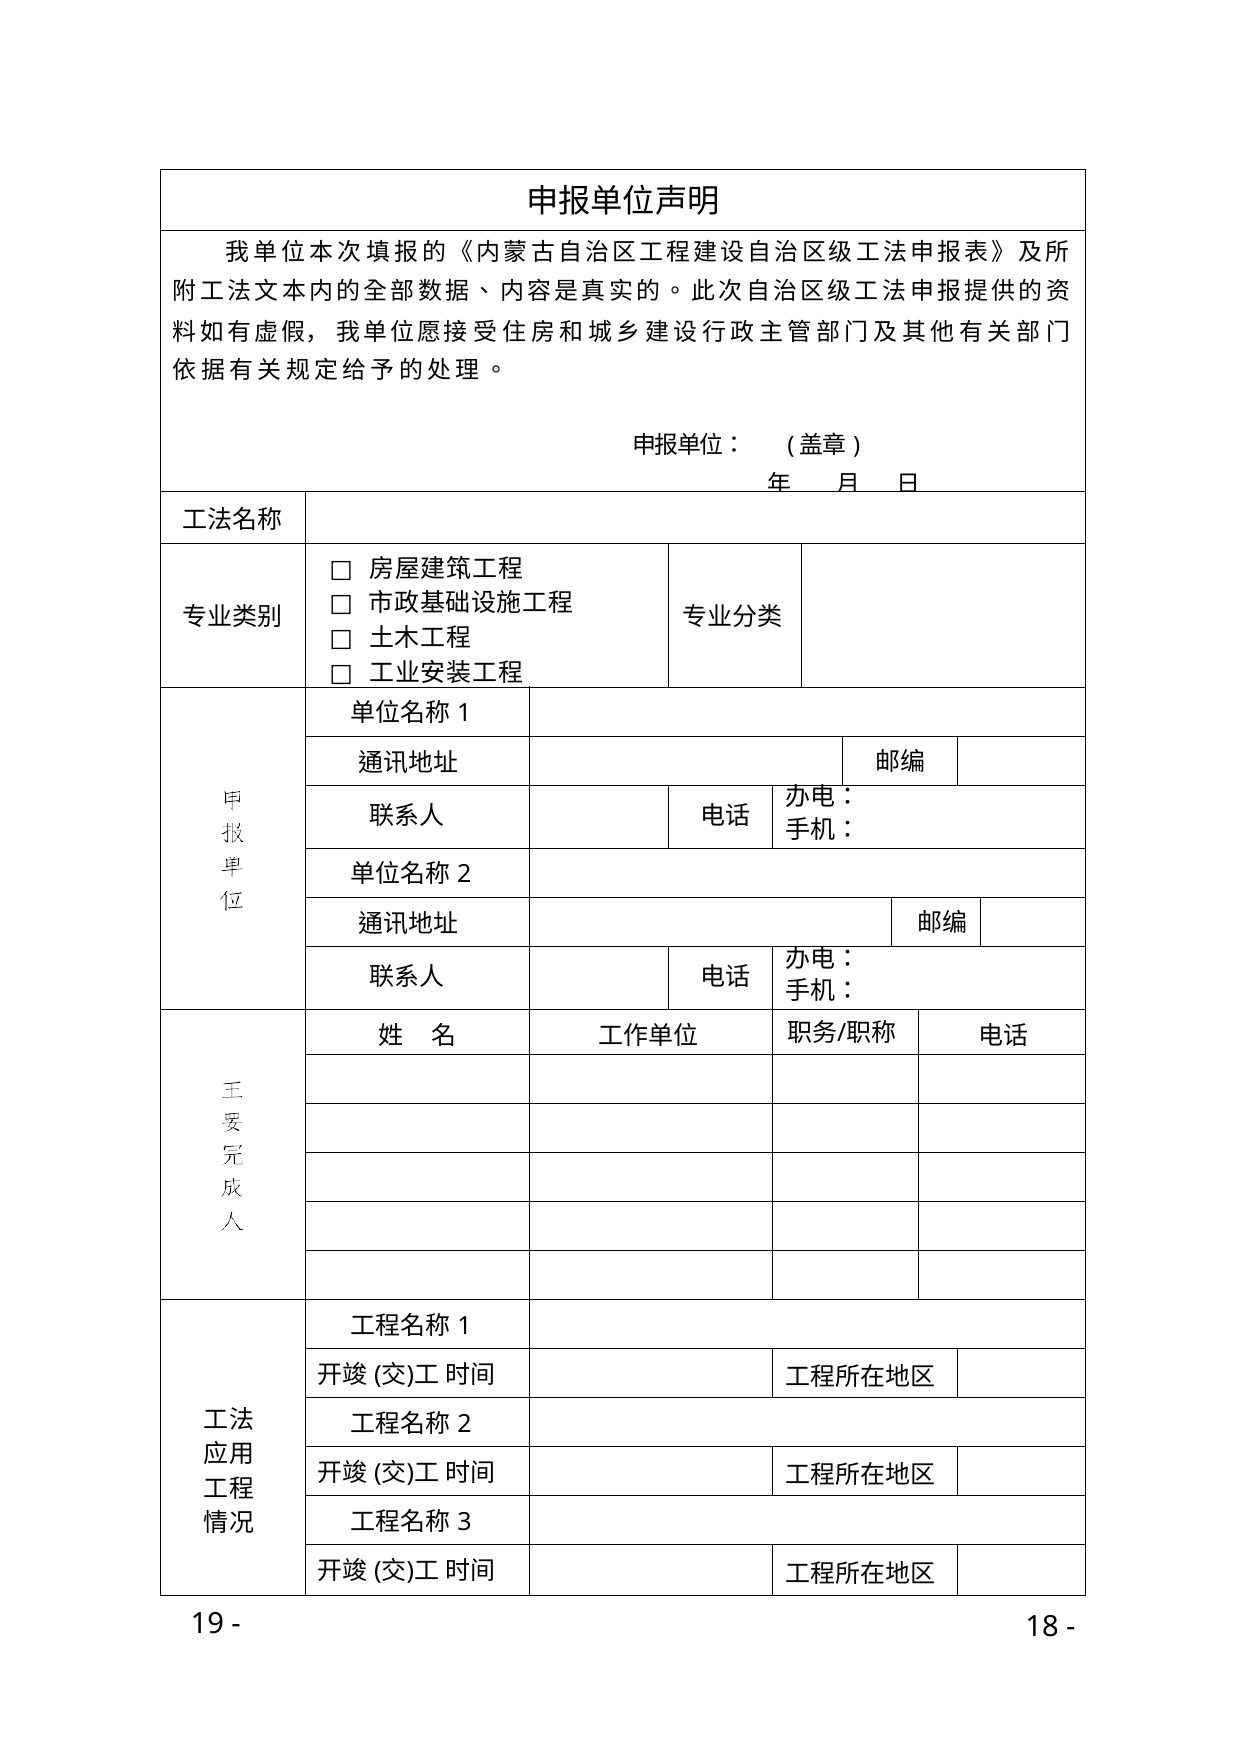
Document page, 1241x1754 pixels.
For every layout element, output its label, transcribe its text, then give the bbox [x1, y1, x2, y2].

table_cell [958, 1545, 1085, 1595]
table_cell 联系人 [306, 947, 529, 1009]
table_cell 邮编 [892, 898, 980, 946]
table_cell 工作单位 [530, 1010, 772, 1053]
table_cell 工程所在地区 [773, 1545, 957, 1595]
table_cell 工程名称 1 [306, 1300, 529, 1348]
table_cell 姓 名 [306, 1010, 529, 1053]
table_cell 我单位本次填报的《内蒙古自治区工程建设自治区级工法申报表》及所附工法文本内的全部数据、内容是真实的。此次自治区级工法申报提供的资料如有虚假， 我单位愿接 受住房和城乡建设行政主管部门及其他有关部门依据有关规定给予的处理。 申报单位： ( 盖章 ) 年 月 日 [161, 231, 1085, 491]
table_cell [306, 1055, 529, 1103]
table_cell [530, 1496, 1085, 1544]
table_cell 单位名称 2 [306, 849, 529, 897]
table_cell [773, 1153, 918, 1201]
table_cell [958, 1349, 1085, 1397]
table_cell 开竣 (交)工 时间 [306, 1545, 529, 1595]
table_cell 房屋建筑工程 市政基础设施工程 土木工程 工业安装工程 [306, 544, 668, 686]
picture [224, 791, 241, 811]
table_cell [530, 1055, 772, 1103]
table_cell [919, 1202, 1085, 1250]
table_cell [306, 492, 1085, 543]
table_cell [306, 1153, 529, 1201]
table_cell 电话 [669, 786, 772, 848]
table_cell 工程所在地区 [773, 1349, 957, 1397]
table_cell 电话 [669, 947, 772, 1009]
table_cell 工法应用工程情况 [161, 1300, 305, 1595]
picture [221, 823, 244, 843]
table_cell 专业类别 [161, 544, 305, 686]
table_cell [530, 1545, 772, 1595]
table_cell [161, 688, 305, 1009]
table_cell 通讯地址 [306, 898, 529, 946]
table_cell 开竣 (交)工 时间 [306, 1447, 529, 1495]
table_cell 单位名称 1 [306, 688, 529, 736]
picture [222, 1145, 243, 1165]
table_cell [530, 1202, 772, 1250]
picture [221, 857, 243, 877]
table_cell [773, 1251, 918, 1299]
table_cell [530, 1104, 772, 1152]
table_cell [530, 1349, 772, 1397]
table_cell [919, 1251, 1085, 1299]
table_cell 职务/职称 [773, 1010, 918, 1053]
picture [220, 891, 243, 911]
table_cell [530, 688, 1085, 736]
table_cell [530, 1447, 772, 1495]
table_cell 工程名称 2 [306, 1398, 529, 1446]
table_header 申报单位声明 [161, 170, 1085, 229]
table_cell 工程所在地区 [773, 1447, 957, 1495]
table_cell [530, 1300, 1085, 1348]
table_cell [530, 947, 668, 1009]
table_cell 邮编 [843, 737, 957, 784]
table_cell [773, 1055, 918, 1103]
table_cell [919, 1104, 1085, 1152]
table_cell [530, 786, 668, 848]
table_cell [919, 1153, 1085, 1201]
table_cell [773, 1202, 918, 1250]
table_cell [981, 898, 1085, 946]
table_cell 工程名称 3 [306, 1496, 529, 1544]
table_cell 通讯地址 [306, 737, 529, 784]
table_cell [530, 1251, 772, 1299]
table_cell [919, 1055, 1085, 1103]
table_cell [773, 1104, 918, 1152]
table_cell [530, 1153, 772, 1201]
picture [221, 1080, 243, 1098]
table_cell [802, 544, 1085, 686]
table_cell [530, 737, 842, 784]
text 19 - [190, 1602, 1101, 1642]
table_cell 电话 [919, 1010, 1085, 1053]
table_cell [306, 1104, 529, 1152]
picture [220, 1212, 244, 1231]
table_cell [958, 737, 1085, 784]
table_cell 办电： 手机： [773, 786, 1085, 848]
table_cell [306, 1202, 529, 1250]
table_cell 开竣 (交)工 时间 [306, 1349, 529, 1397]
table_cell [306, 1251, 529, 1299]
table_cell [530, 898, 891, 946]
table_cell [161, 1010, 305, 1299]
table_cell 联系人 [306, 786, 529, 848]
table_cell [530, 849, 1085, 897]
table_cell [530, 1398, 1085, 1446]
table_cell [958, 1447, 1085, 1495]
picture [221, 1178, 242, 1197]
picture [221, 1113, 243, 1132]
table_cell 办电： 手机： [773, 947, 1085, 1009]
table_cell 专业分类 [669, 544, 801, 686]
table_cell 工法名称 [161, 492, 305, 543]
